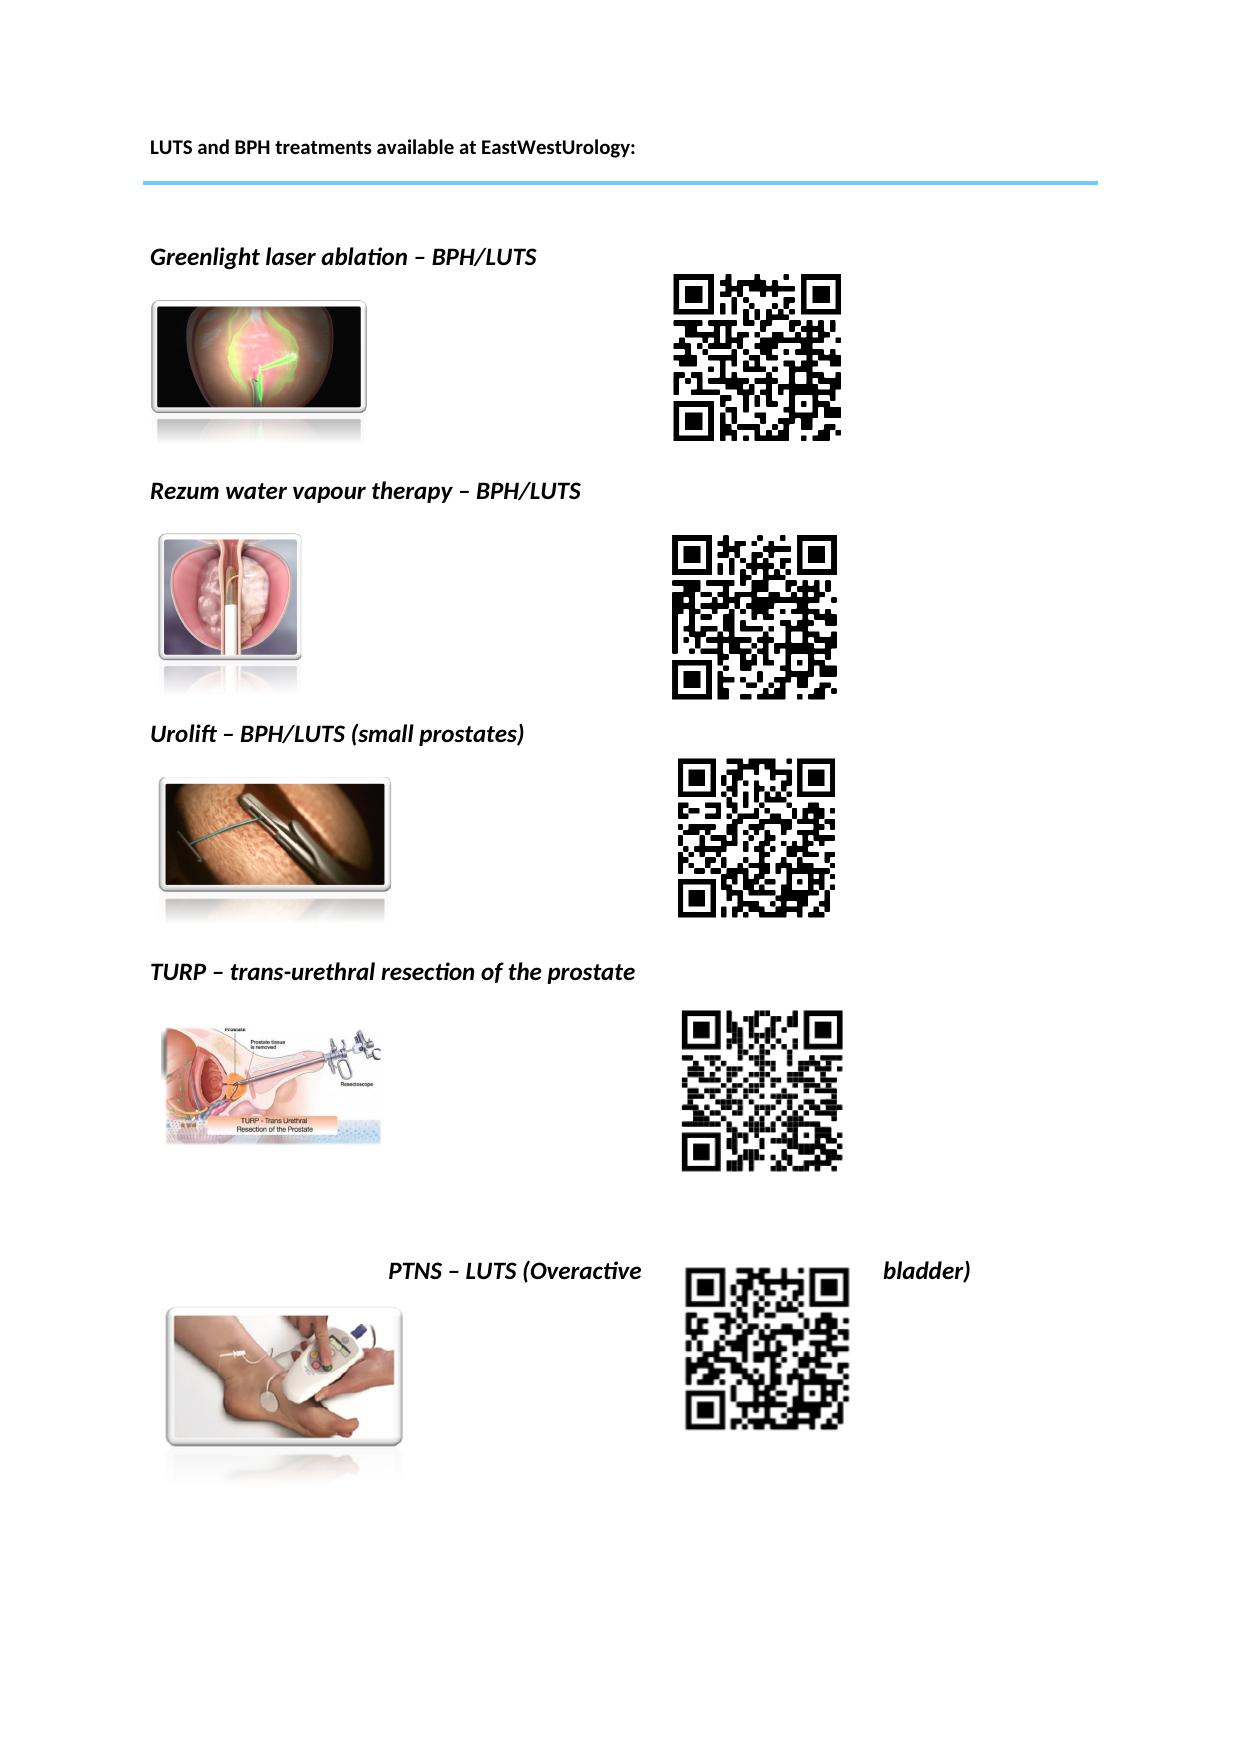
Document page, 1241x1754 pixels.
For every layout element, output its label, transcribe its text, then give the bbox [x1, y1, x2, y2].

picture [157, 533, 302, 695]
picture [672, 753, 839, 920]
text PTNS – LUTS (Overactive bladder) [150, 1255, 1090, 1285]
picture [663, 263, 852, 443]
text TURP – trans-urethral resection of the prostate [150, 956, 1090, 987]
picture [157, 777, 392, 923]
text Urolift – BPH/LUTS (small prostates) [150, 718, 1090, 748]
picture [672, 1259, 865, 1445]
text Greenlight laser ablation – BPH/LUTS [150, 241, 1090, 271]
picture [663, 996, 853, 1183]
text LUTS and BPH treatments available at EastWestUrology: [150, 134, 1090, 159]
text Rezum water vapour therapy – BPH/LUTS [150, 475, 1090, 505]
picture [150, 300, 368, 446]
picture [167, 1030, 379, 1142]
picture [143, 1296, 435, 1490]
picture [666, 524, 839, 702]
